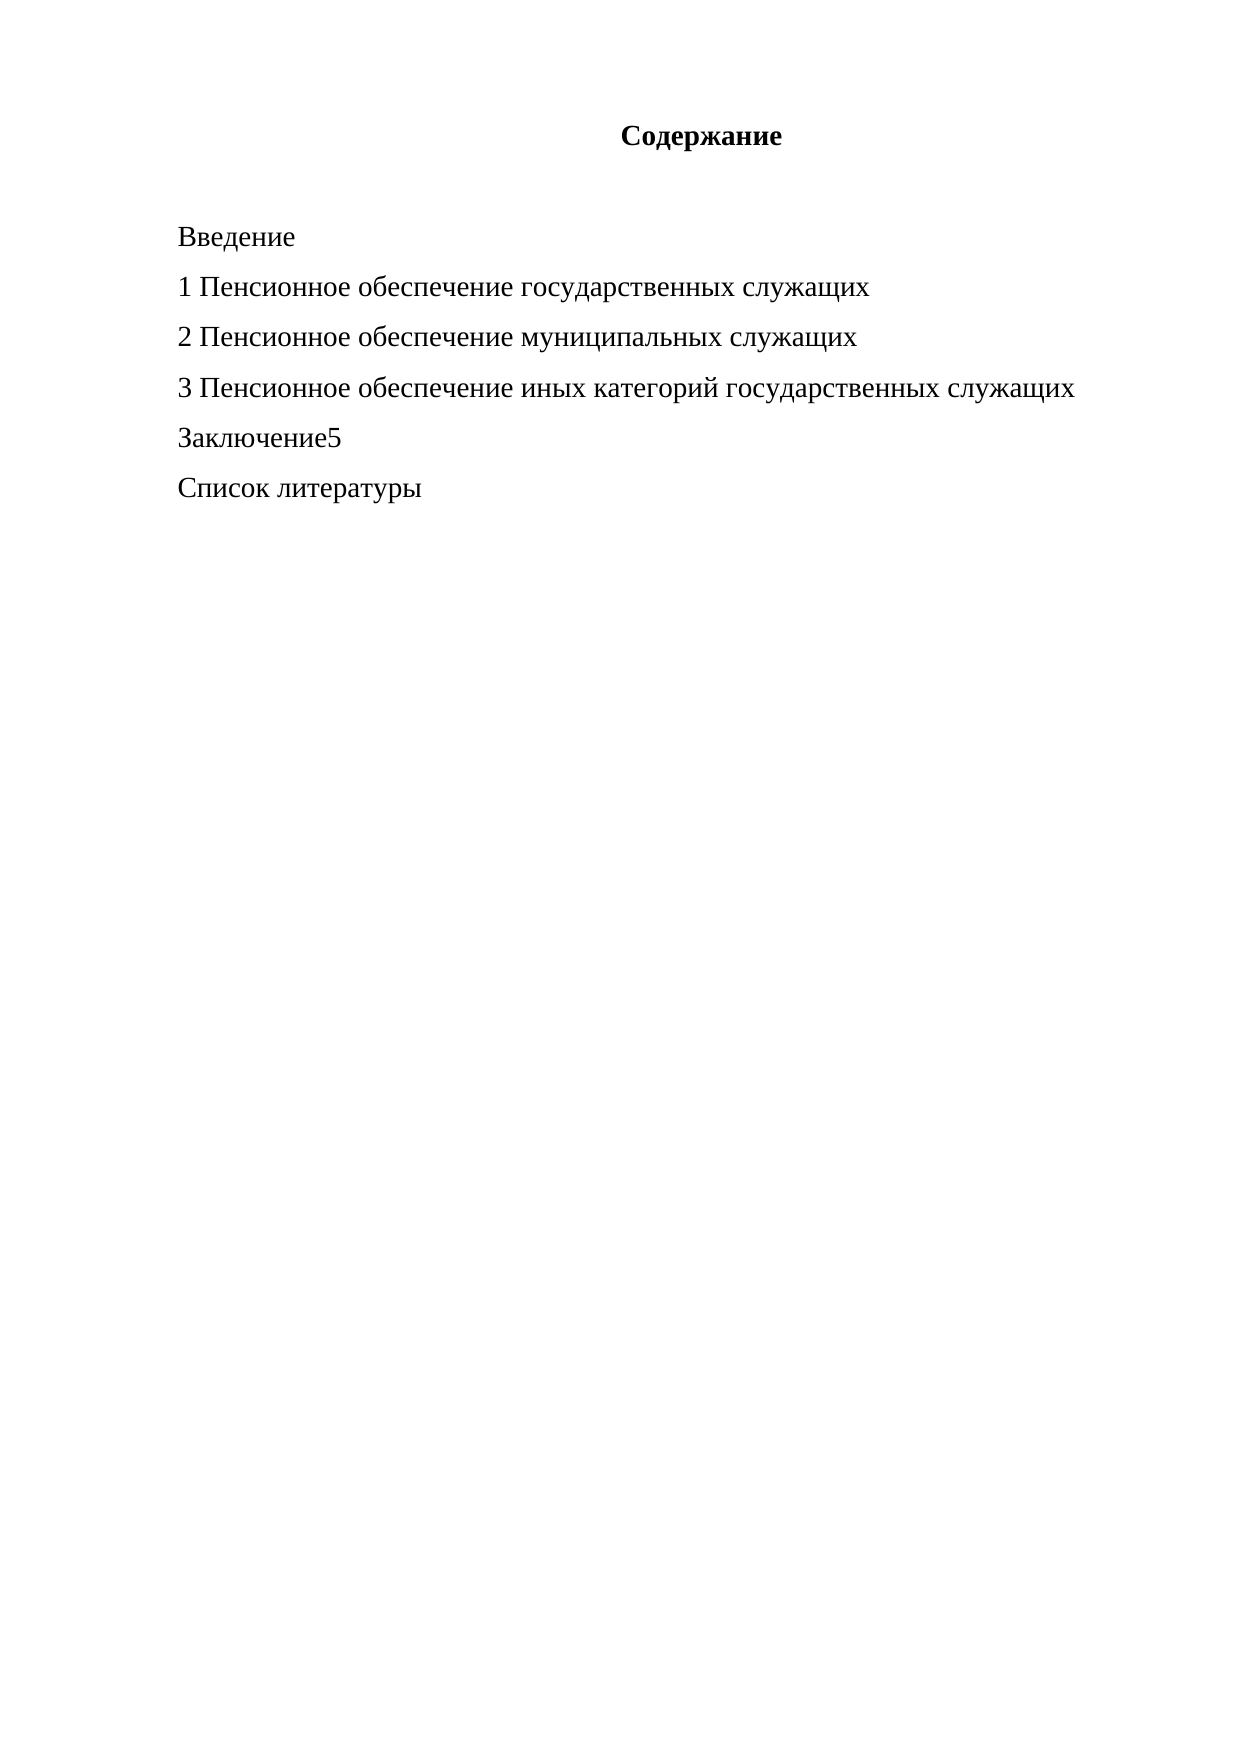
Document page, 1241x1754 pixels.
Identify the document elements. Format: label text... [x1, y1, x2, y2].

text 2 Пенсионное обеспечение муниципальных служащих [177, 319, 1152, 353]
text Введение [177, 219, 1152, 252]
text Список литературы [177, 470, 1152, 504]
text 3 Пенсионное обеспечение иных категорий государственных служащих [177, 370, 1152, 403]
text Заключение5 [177, 420, 1152, 453]
text 1 Пенсионное обеспечение государственных служащих [177, 269, 1152, 303]
text Содержание [177, 118, 1152, 152]
